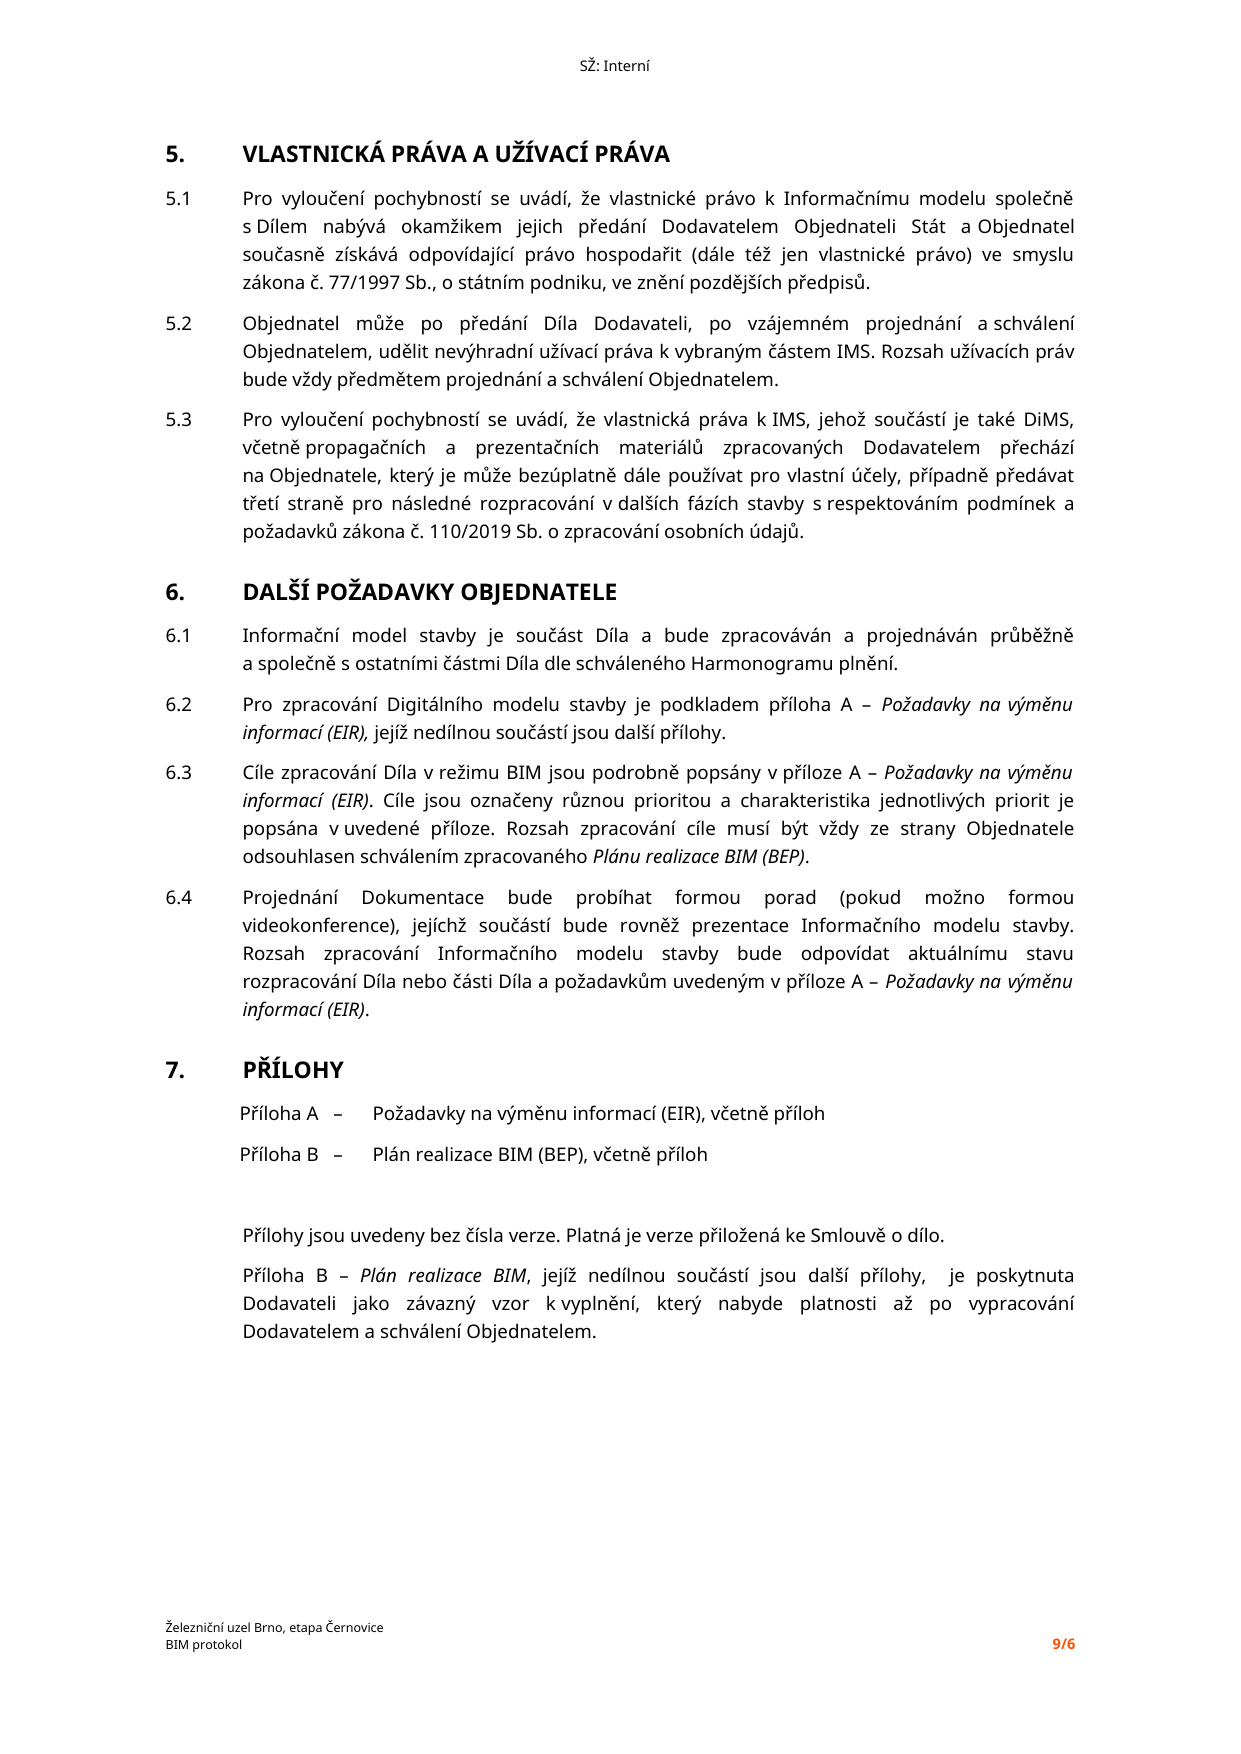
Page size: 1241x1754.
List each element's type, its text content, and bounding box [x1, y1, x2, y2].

text Informační model stavby je součást Díla a bude zpracováván a projednáván průběžně a společně s ostatními částmi Díla dle schváleného Harmonogramu plnění. [165, 623, 1075, 676]
text Přílohy [165, 1053, 1075, 1085]
text Další požadavky Objednatele [165, 576, 1075, 607]
text Vlastnická práva a užívací práva [165, 138, 1075, 170]
text Pro vyloučení pochybností se uvádí, že vlastnická práva k IMS, jehož součástí je také DiMS, včetně propagačních a prezentačních materiálů zpracovaných Dodavatelem přechází na Objednatele, který je může bezúplatně dále používat pro vlastní účely, případně předávat třetí straně pro následné rozpracování v dalších fázích stavby s respektováním podmínek a požadavků zákona č. 110/2019 Sb. o zpracování osobních údajů. [165, 406, 1075, 544]
list Příloha B – Plán realizace BIM, jejíž nedílnou součástí jsou další přílohy, je poskytnuta Dodavateli jako závazný vzor k vyplnění, který nabyde platnosti až po vypracování Dodavatelem a schválení Objednatelem. [242, 1262, 1075, 1344]
text Projednání Dokumentace bude probíhat formou porad (pokud možno formou videokonference), jejíchž součástí bude rovněž prezentace Informačního modelu stavby. Rozsah zpracování Informačního modelu stavby bude odpovídat aktuálnímu stavu rozpracování Díla nebo části Díla a požadavkům uvedeným v příloze A – Požadavky na výměnu informací (EIR). [165, 884, 1075, 1022]
text Objednatel může po předání Díla Dodavateli, po vzájemném projednání a schválení Objednatelem, udělit nevýhradní užívací práva k vybraným částem IMS. Rozsah užívacích práv bude vždy předmětem projednání a schválení Objednatelem. [165, 310, 1075, 391]
list Příloha A – Požadavky na výměnu informací (EIR), včetně příloh [239, 1100, 1075, 1126]
list Příloha B – Plán realizace BIM (BEP), včetně příloh [239, 1141, 1075, 1166]
list Přílohy jsou uvedeny bez čísla verze. Platná je verze přiložená ke Smlouvě o dílo. [242, 1222, 1075, 1247]
text Cíle zpracování Díla v režimu BIM jsou podrobně popsány v příloze A – Požadavky na výměnu informací (EIR). Cíle jsou označeny různou prioritou a charakteristika jednotlivých priorit je popsána v uvedené příloze. Rozsah zpracování cíle musí být vždy ze strany Objednatele odsouhlasen schválením zpracovaného Plánu realizace BIM (BEP). [165, 760, 1075, 869]
text Pro vyloučení pochybností se uvádí, že vlastnické právo k Informačnímu modelu společně s Dílem nabývá okamžikem jejich předání Dodavatelem Objednateli Stát a Objednatel současně získává odpovídající právo hospodařit (dále též jen vlastnické právo) ve smyslu zákona č. 77/1997 Sb., o státním podniku, ve znění pozdějších předpisů. [165, 185, 1075, 295]
text Pro zpracování Digitálního modelu stavby je podkladem příloha A – Požadavky na výměnu informací (EIR), jejíž nedílnou součástí jsou další přílohy. [165, 691, 1075, 745]
